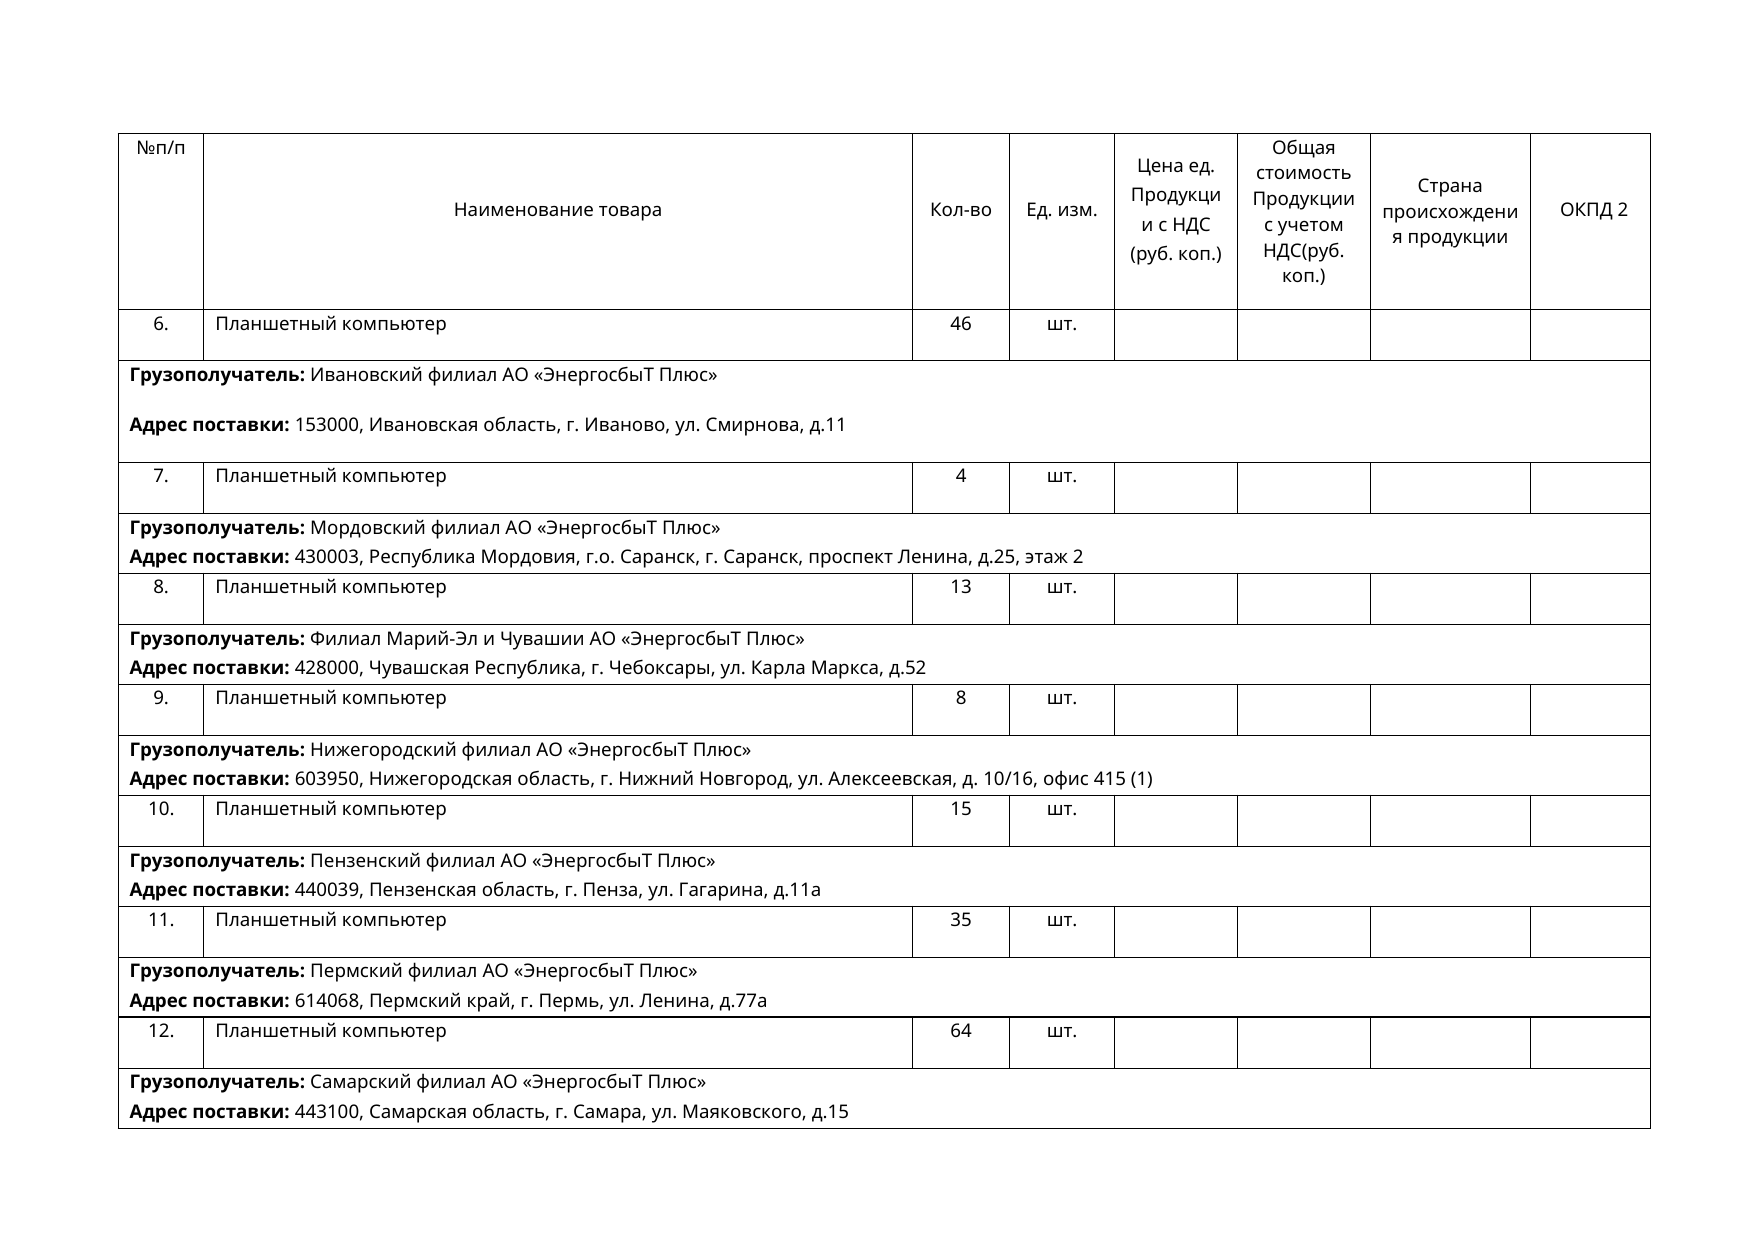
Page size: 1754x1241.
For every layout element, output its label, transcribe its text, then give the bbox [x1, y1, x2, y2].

table_cell Планшетный компьютер [204, 463, 912, 513]
table_cell [1531, 574, 1650, 624]
table_cell [1238, 685, 1370, 735]
table_cell шт. [1010, 574, 1114, 624]
table_cell 10. [119, 796, 203, 846]
table_cell [1115, 463, 1237, 513]
table_cell [1238, 574, 1370, 624]
table_cell Грузополучатель: Филиал Марий-Эл и Чувашии АО «ЭнергосбыТ Плюс» Адрес поставки: 428000, Чувашская Республика, г. Чебоксары, ул. Карла Маркса, д.52 [119, 625, 1650, 684]
table_cell 13 [913, 574, 1009, 624]
table_cell Планшетный компьютер [204, 907, 912, 957]
table_cell [1531, 310, 1650, 360]
table_cell 35 [913, 907, 1009, 957]
table_cell 46 [913, 310, 1009, 360]
table_cell Грузополучатель: Пермский филиал АО «ЭнергосбыТ Плюс» Адрес поставки: 614068, Пермский край, г. Пермь, ул. Ленина, д.77а [119, 958, 1650, 1016]
table_cell [1531, 907, 1650, 957]
table_cell 15 [913, 796, 1009, 846]
table_cell [1531, 1018, 1650, 1068]
table_cell шт. [1010, 463, 1114, 513]
table_cell 7. [119, 463, 203, 513]
table_cell [1115, 1018, 1237, 1068]
table_cell 4 [913, 463, 1009, 513]
table_cell Грузополучатель: Мордовский филиал АО «ЭнергосбыТ Плюс» Адрес поставки: 430003, Республика Мордовия, г.о. Саранск, г. Саранск, проспект Ленина, д.25, этаж 2 [119, 514, 1650, 573]
table_cell шт. [1010, 310, 1114, 360]
table_header Наименование товара [204, 134, 912, 309]
table_cell [1371, 463, 1530, 513]
table_cell Грузополучатель: Нижегородский филиал АО «ЭнергосбыТ Плюс» Адрес поставки: 603950, Нижегородская область, г. Нижний Новгород, ул. Алексеевская, д. 10/16, офис 415 (1) [119, 736, 1650, 794]
table_cell Грузополучатель: Ивановский филиал АО «ЭнергосбыТ Плюс» Адрес поставки: 153000, Ивановская область, г. Иваново, ул. Смирнова, д.11 [119, 361, 1650, 462]
table_header Кол-во [913, 134, 1009, 309]
table_cell [1531, 796, 1650, 846]
table_cell [1115, 796, 1237, 846]
table_cell Планшетный компьютер [204, 1018, 912, 1068]
table_cell шт. [1010, 1018, 1114, 1068]
table_cell 11. [119, 907, 203, 957]
table_header ОКПД 2 [1531, 134, 1650, 309]
table_cell [1371, 907, 1530, 957]
table_cell Планшетный компьютер [204, 574, 912, 624]
table_cell [1238, 796, 1370, 846]
table_cell Грузополучатель: Пензенский филиал АО «ЭнергосбыТ Плюс» Адрес поставки: 440039, Пензенская область, г. Пенза, ул. Гагарина, д.11а [119, 847, 1650, 906]
table_cell [1238, 463, 1370, 513]
table_header Цена ед. Продукции с НДС (руб. коп.) [1115, 134, 1237, 309]
table_cell [1371, 796, 1530, 846]
table_header Ед. изм. [1010, 134, 1114, 309]
table_cell [1371, 685, 1530, 735]
table_cell 64 [913, 1018, 1009, 1068]
table_cell 8. [119, 574, 203, 624]
table_cell Планшетный компьютер [204, 310, 912, 360]
table_header Страна происхождения продукции [1371, 134, 1530, 309]
table_cell 9. [119, 685, 203, 735]
table_header Общая стоимость Продукции с учетом НДС(руб. коп.) [1238, 134, 1370, 309]
table_cell [1531, 685, 1650, 735]
table_cell [1238, 1018, 1370, 1068]
table_cell [1371, 1018, 1530, 1068]
table_cell [1115, 310, 1237, 360]
table_cell [1371, 574, 1530, 624]
table_cell шт. [1010, 796, 1114, 846]
table_cell шт. [1010, 685, 1114, 735]
table_cell Планшетный компьютер [204, 796, 912, 846]
table_cell [1115, 685, 1237, 735]
table_cell Грузополучатель: Самарский филиал АО «ЭнергосбыТ Плюс» Адрес поставки: 443100, Самарская область, г. Самара, ул. Маяковского, д.15 [119, 1069, 1650, 1127]
table_header №п/п [119, 134, 203, 309]
table_cell [1115, 907, 1237, 957]
table_cell [1238, 907, 1370, 957]
table_cell 12. [119, 1018, 203, 1068]
table_cell [1531, 463, 1650, 513]
table_cell 8 [913, 685, 1009, 735]
table_cell [1238, 310, 1370, 360]
table_cell Планшетный компьютер [204, 685, 912, 735]
table_cell [1371, 310, 1530, 360]
table_cell шт. [1010, 907, 1114, 957]
table_cell [1115, 574, 1237, 624]
table_cell 6. [119, 310, 203, 360]
